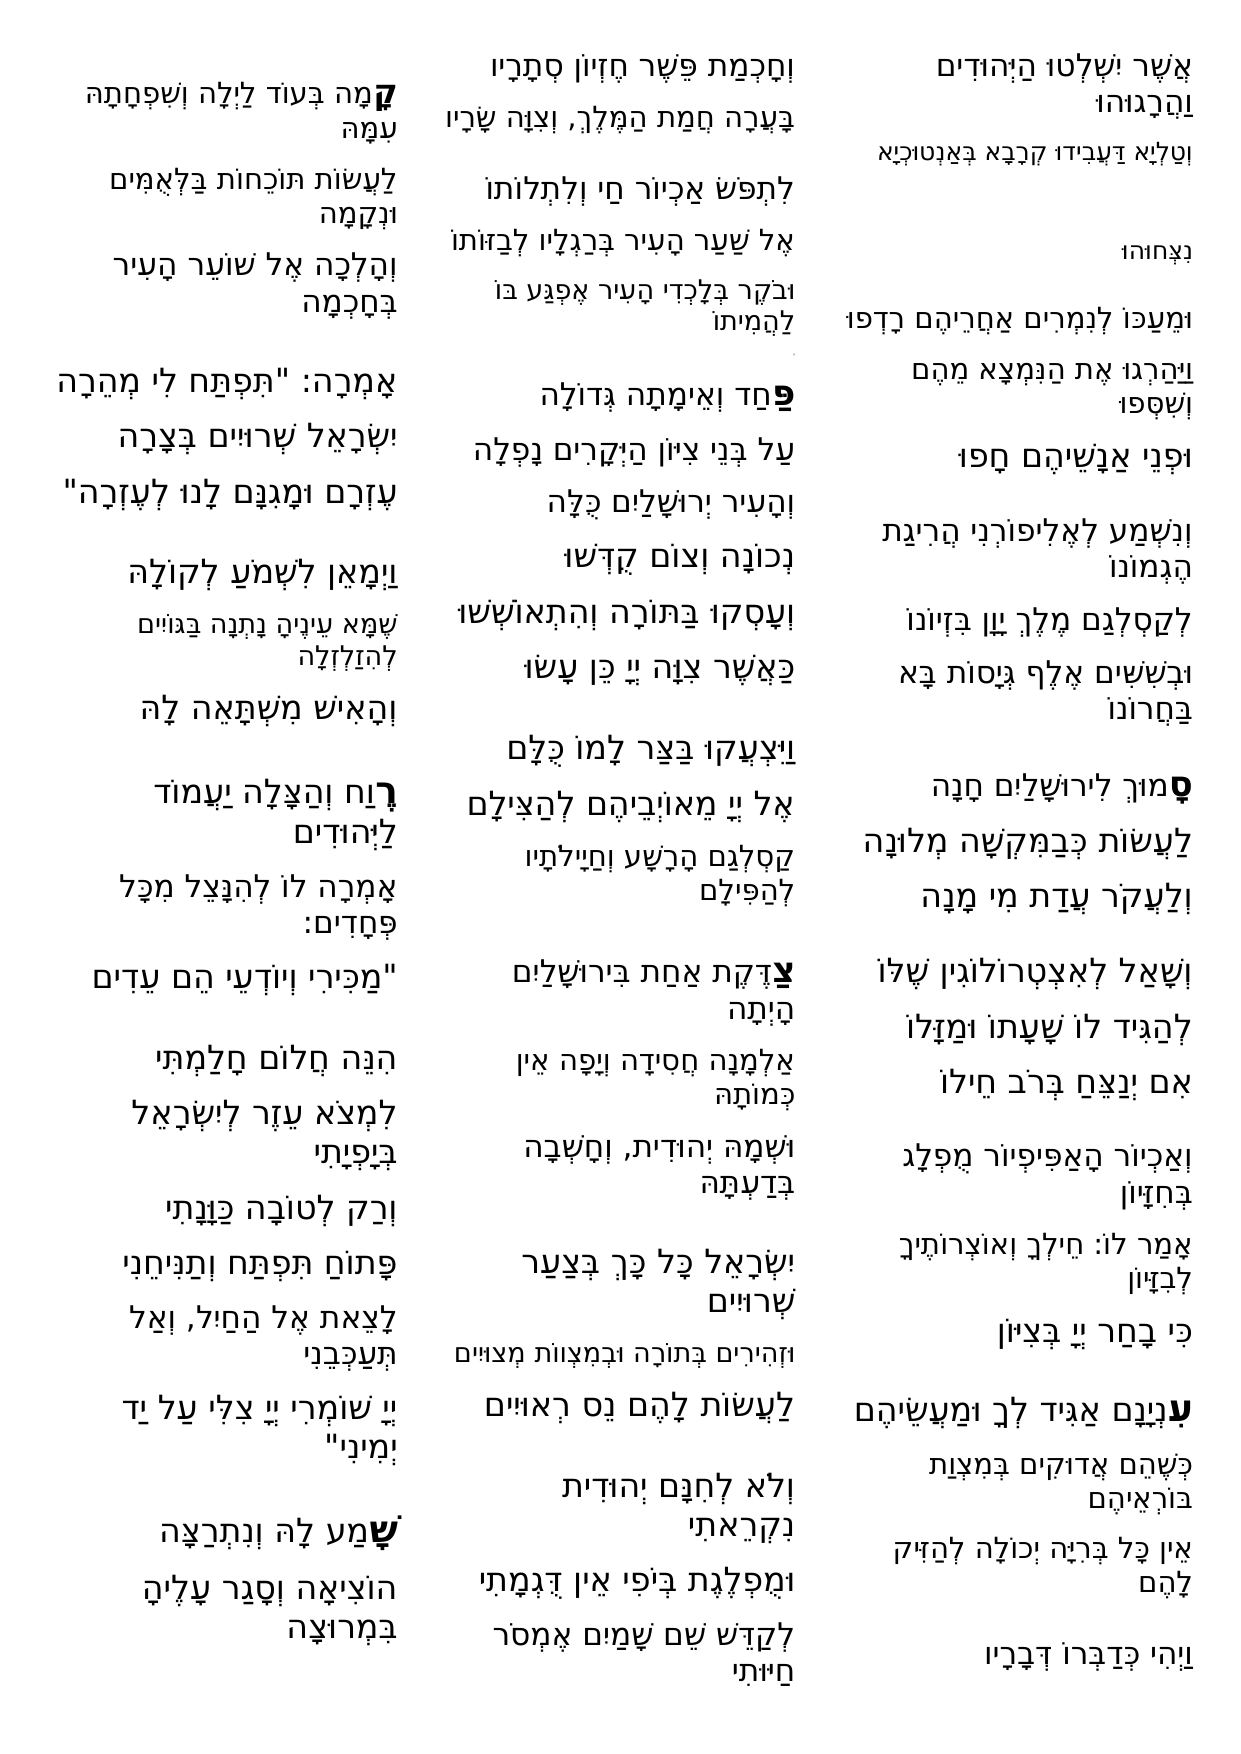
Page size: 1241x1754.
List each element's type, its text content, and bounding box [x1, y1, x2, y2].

text פַּחַד וְאֵימָתָה גְּדוֹלָה [445, 373, 795, 414]
text לַעֲשׂוֹת כְּבַמִּקְשָׁה מְלוּנָה [843, 821, 1193, 860]
text רֶוַח וְהַצָּלָה יַעֲמוֹד לַיְּהוּדִים [47, 769, 398, 851]
text וּמֵעַכּוֹ לְנִמְרִים אַחֲרֵיהֶם רָדְפוּ [843, 302, 1193, 336]
text לִמְצֹא עֵזֶר לְיִשְׂרָאֵל בְּיָפְיָתִי [47, 1094, 398, 1171]
text וְהָעִיר יְרוּשָׁלַיִם כֻּלָּה [445, 484, 795, 520]
text אָמְרָה: "תִּפְתַּח לִי מְהֵרָה [47, 361, 398, 400]
text לְקַסְלְגַם מֶלֶךְ יָוָן בִּזְיוֹנוֹ [843, 601, 1193, 638]
text וּפְנֵי אַנָשֵׁיהֶם חָפוּ [843, 437, 1193, 476]
text וְנִשְׁמַע לְאֶלִיפוֹרְנִי הֲרִיגַת הֶגְמוֹנוֹ [843, 512, 1193, 585]
text אַלְמָנָה חֲסִידָה וְיָפָה אֵין כְּמוֹתָהּ [445, 1044, 795, 1112]
text עַל בְּנֵי צִיּוֹן הַיְּקָרִים נָפְלָה [445, 431, 795, 467]
text הוֹצִיאָה וְסָגַר עָלֶיהָ בִּמְרוּצָה [47, 1568, 398, 1646]
text לַעֲשׂוֹת לָהֶם נֵס רְאוּיִים [445, 1386, 795, 1424]
text אֵין כָּל בְּרִיָּה יְכוֹלָה לְהַזִּיק לָהֶם [843, 1532, 1193, 1599]
text לַעֲשׂוֹת תּוֹכֵחוֹת בַּלְּאֻמִּים וּנְקָמָה [47, 162, 398, 230]
text וְלֹא לְחִנָּם יְהוּדִית נִקְרֵאתִי [445, 1466, 795, 1544]
text לִתְפֹּשׂ אַכְיוֹר חַי וְלִתְלוֹתוֹ [445, 170, 795, 207]
text שֶׁמָּא עֵינֶיהָ נָתְנָה בַּגּוֹיִים לְהִזַלְזְלָה [47, 608, 398, 672]
text אָמְרָה לוֹ לְהִנָּצֵל מִכָּל פְּחָדִים: [47, 868, 398, 941]
text כִּי בָחַר יְיָ בְּצִיּוֹן [843, 1312, 1193, 1351]
text לָצֵאת אֶל הַחַיִל, וְאַל תְּעַכְּבֵנִי [47, 1299, 398, 1372]
text עֶזְרָם וּמָגִנָּם לָנוּ לְעֶזְרָה" [47, 472, 398, 511]
text קָמָה בְּעוֹד לַיְלָה וְשִׁפְחָתָהּ עִמָּהּ [47, 72, 398, 145]
text וְלַעֲקֹר עֲדַת מִי מָנָה [843, 877, 1193, 916]
text שָׁמַע לָהּ וְנִתְרַצָּה [47, 1508, 398, 1552]
text כַּאֲשֶׁר צִוָּה יְיָ כֵּן עָשׂוּ [445, 648, 795, 687]
text וְעָסְקוּ בַּתּוֹרָה וְהִתְאוֹשְׁשׁוּ [445, 592, 795, 631]
text וְאַכְיוֹר הָאַפִּיפְיוֹר מֻפְלָג בְּחִזָּיוֹן [843, 1138, 1193, 1210]
text נְכוֹנָה וְצוֹם קֻדְּשׁוּ [445, 537, 795, 576]
text "מַכִּירִי וְיוֹדְעֵי הֵם עֵדִים [47, 957, 398, 996]
text אֲשֶׁר יִשְׁלְטוּ הַיְּהוּדִים וַהֲרָגוּהוּ [843, 47, 1193, 120]
text וַיְהִי כְּדַבְּרוֹ דְּבָרָיו [843, 1636, 1193, 1672]
text הִנֵּה חֲלוֹם חָלַמְתִּי [47, 1038, 398, 1077]
text קַסְלְגַם הָרָשָׁע וְחַיָילֹתָיו לְהַפִּילָם [445, 840, 795, 908]
text וַיִּצְעֲקוּ בַּצַּר לָמוֹ כֻּלָּם [445, 729, 795, 767]
text לְהַגִּיד לוֹ שָׁעָתוֹ וּמַזָּלוֹ [843, 1007, 1193, 1046]
text כְּשֶׁהֵם אֲדוּקִים בְּמִצְוַת בּוֹרְאֵיהֶם [843, 1447, 1193, 1515]
text אֶל שַׁעַר הָעִיר בְּרַגְלָיו לְבַזּוֹתוֹ [445, 223, 795, 257]
text וּבֹקֶר בְּלָכְדִי הָעִיר אֶפְגַּע בּוֹ לַהֲמִיתוֹ [445, 274, 795, 337]
text אִם יְנַצֵּחַ בְּרֹב חֵילוֹ [843, 1063, 1193, 1102]
text וַיְמָאֵן לִשְׁמֹעַ לְקוֹלָהּ [47, 553, 398, 592]
text וְטַלְיָא דַּעֲבִידוּ קְרָבָא בְּאַנְטוּכְיָא [843, 137, 1193, 166]
text יִשְׂרָאֵל שְׁרוּיִים בְּצָרָה [47, 417, 398, 456]
text לְקַדֵּשׁ שֵׁם שָׁמַיִם אֶמְסֹר חַיּוּתִי [445, 1616, 795, 1689]
text וּמֻפְלֶגֶת בְּיֹפִי אֵין דֻּגְמָתִי [445, 1561, 795, 1599]
text צַדֶּקֶת אַחַת בִּירוּשָׁלַיִם הָיְתָה [445, 949, 795, 1027]
text סָמוּךְ לִירוּשָׁלַיִם חָנָה [843, 763, 1193, 804]
text וּבְשִׁשִּׁים אֶלֶף גְּיָסוֹת בָּא בַּחֲרוֹנוֹ [843, 654, 1193, 727]
text וְרַק לְטוֹבָה כַּוָּנָתִי [47, 1188, 398, 1227]
text וְחָכְמַת פֵּשֶׁר חֶזְיוֹן סְתָרָיו [445, 47, 795, 84]
text וַיַּהַרְגוּ אֶת הַנִּמְצָא מֵהֶם וְשִׁסְּפוּ [843, 352, 1193, 420]
text נִצְּחוּהוּ [843, 182, 1193, 266]
text וְשָׁאַל לְאִצְטְרוֹלוֹגִין שֶׁלּוֹ [843, 952, 1193, 991]
text בָּעֲרָה חֲמַת הַמֶּלֶךְ, וְצִוָּה שָׂרָיו [445, 100, 795, 134]
text וּזְהִירִים בְּתוֹרָה וּבְמִצְווֹת מְצוּיִים [445, 1337, 795, 1369]
text וּשְׁמָהּ יְהוּדִית, וְחָשְׁבָה בְּדַעְתָּהּ [445, 1128, 795, 1201]
text אֶל יְיָ מֵאוֹיְבֵיהֶם לְהַצִּילָם [445, 784, 795, 823]
text יְיָ שׁוֹמְרִי יְיָ צִלִּי עַל יַד יְמִינִי" [47, 1388, 398, 1466]
text עִנְיָנָם אַגִּיד לְךָ וּמַעֲשֵׂיהֶם [843, 1387, 1193, 1430]
text אָמַר לוֹ: חֵילְךָ וְאוֹצְרוֹתֶיךָ לְבִזָּיוֹן [843, 1227, 1193, 1295]
text וְהָלְכָה אֶל שׁוֹעֵר הָעִיר בְּחָכְמָה [47, 247, 398, 319]
text פָּתוֹחַ תִּפְתַּח וְתַנִּיחֵנִי [47, 1244, 398, 1282]
text וְהָאִישׁ מִשְׁתָּאֵה לָהּ [47, 688, 398, 727]
text יִשְׂרָאֵל כָּל כָּךְ בְּצַעַר שְׁרוּיִים [445, 1243, 795, 1321]
